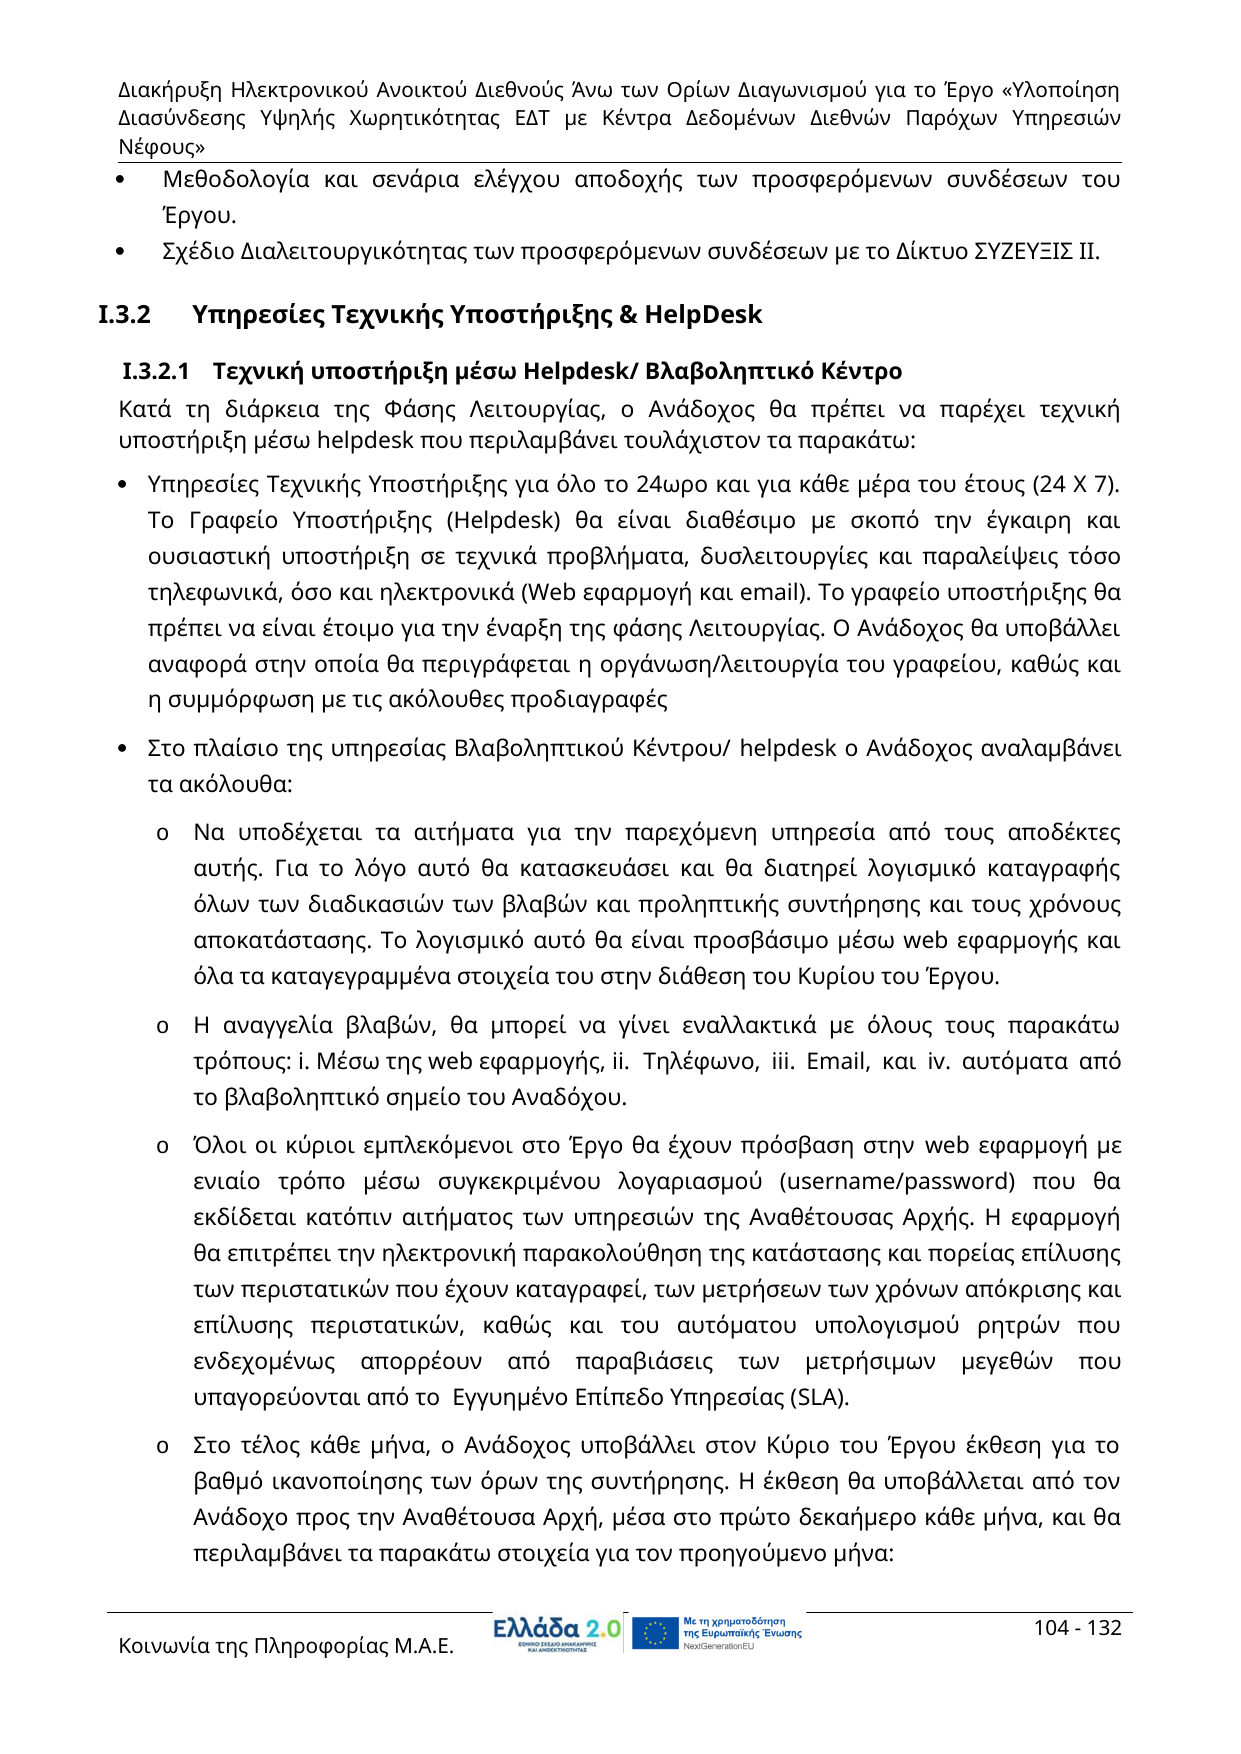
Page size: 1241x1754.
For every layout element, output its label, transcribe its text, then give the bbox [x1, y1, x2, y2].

list Να υποδέχεται τα αιτήματα για την παρεχόμενη υπηρεσία από τους αποδέκτες αυτής. Για το λόγο αυτό θα κατασκευάσει και θα διατηρεί λογισμικό καταγραφής όλων των διαδικασιών των βλαβών και προληπτικής συντήρησης και τους χρόνους αποκατάστασης. Το λογισμικό αυτό θα είναι προσβάσιμο μέσω web εφαρμογής και όλα τα καταγεγραμμένα στοιχεία του στην διάθεση του Κυρίου του Έργου. [156, 816, 1122, 991]
text Κατά τη διάρκεια της Φάσης Λειτουργίας, ο Ανάδοχος θα πρέπει να παρέχει τεχνική υποστήριξη μέσω helpdesk που περιλαμβάνει τουλάχιστον τα παρακάτω: [118, 393, 1122, 455]
picture [492, 1612, 807, 1653]
list Η αναγγελία βλαβών, θα μπορεί να γίνει εναλλακτικά με όλους τους παρακάτω τρόπους: i. Μέσω της web εφαρμογής, ii. Τηλέφωνο, iii. Email, και iv. αυτόματα από το βλαβοληπτικό σημείο του Αναδόχου. [156, 1008, 1122, 1112]
subtitle Υπηρεσίες Τεχνικής Υποστήριξης & HelpDesk [98, 296, 1122, 330]
list Στο τέλος κάθε μήνα, ο Ανάδοχος υποβάλλει στον Κύριο του Έργου έκθεση για το βαθμό ικανοποίησης των όρων της συντήρησης. Η έκθεση θα υποβάλλεται από τον Ανάδοχο προς την Αναθέτουσα Αρχή, μέσα στο πρώτο δεκαήμερο κάθε μήνα, και θα περιλαμβάνει τα παρακάτω στοιχεία για τον προηγούμενο μήνα: [156, 1429, 1122, 1568]
list Σχέδιο Διαλειτουργικότητας των προσφερόμενων συνδέσεων με το Δίκτυο ΣΥΖΕΥΞΙΣ ΙΙ. [116, 235, 1122, 267]
list Στο πλαίσιο της υπηρεσίας Βλαβοληπτικού Κέντρου/ helpdesk ο Ανάδοχος αναλαμβάνει τα ακόλουθα: [118, 732, 1122, 799]
subtitle Τεχνική υποστήριξη μέσω Helpdesk/ Βλαβοληπτικό Κέντρο [123, 355, 1122, 387]
list Όλοι οι κύριοι εμπλεκόμενοι στο Έργο θα έχουν πρόσβαση στην web εφαρμογή με ενιαίο τρόπο μέσω συγκεκριμένου λογαριασμού (username/password) που θα εκδίδεται κατόπιν αιτήματος των υπηρεσιών της Αναθέτουσας Αρχής. Η εφαρμογή θα επιτρέπει την ηλεκτρονική παρακολούθηση της κατάστασης και πορείας επίλυσης των περιστατικών που έχουν καταγραφεί, των μετρήσεων των χρόνων απόκρισης και επίλυσης περιστατικών, καθώς και του αυτόματου υπολογισμού ρητρών που ενδεχομένως απορρέουν από παραβιάσεις των μετρήσιμων μεγεθών που υπαγορεύονται από το Εγγυημένο Επίπεδο Υπηρεσίας (SLA). [156, 1129, 1122, 1412]
list Υπηρεσίες Τεχνικής Υποστήριξης για όλο το 24ωρο και για κάθε μέρα του έτους (24 Χ 7). Το Γραφείο Υποστήριξης (Helpdesk) θα είναι διαθέσιμο με σκοπό την έγκαιρη και ουσιαστική υποστήριξη σε τεχνικά προβλήματα, δυσλειτουργίες και παραλείψεις τόσο τηλεφωνικά, όσο και ηλεκτρονικά (Web εφαρμογή και email). Το γραφείο υποστήριξης θα πρέπει να είναι έτοιμο για την έναρξη της φάσης Λειτουργίας. Ο Ανάδοχος θα υποβάλλει αναφορά στην οποία θα περιγράφεται η οργάνωση/λειτουργία του γραφείου, καθώς και η συμμόρφωση με τις ακόλουθες προδιαγραφές [118, 468, 1122, 715]
list Μεθοδολογία και σενάρια ελέγχου αποδοχής των προσφερόμενων συνδέσεων του Έργου. [116, 163, 1122, 231]
